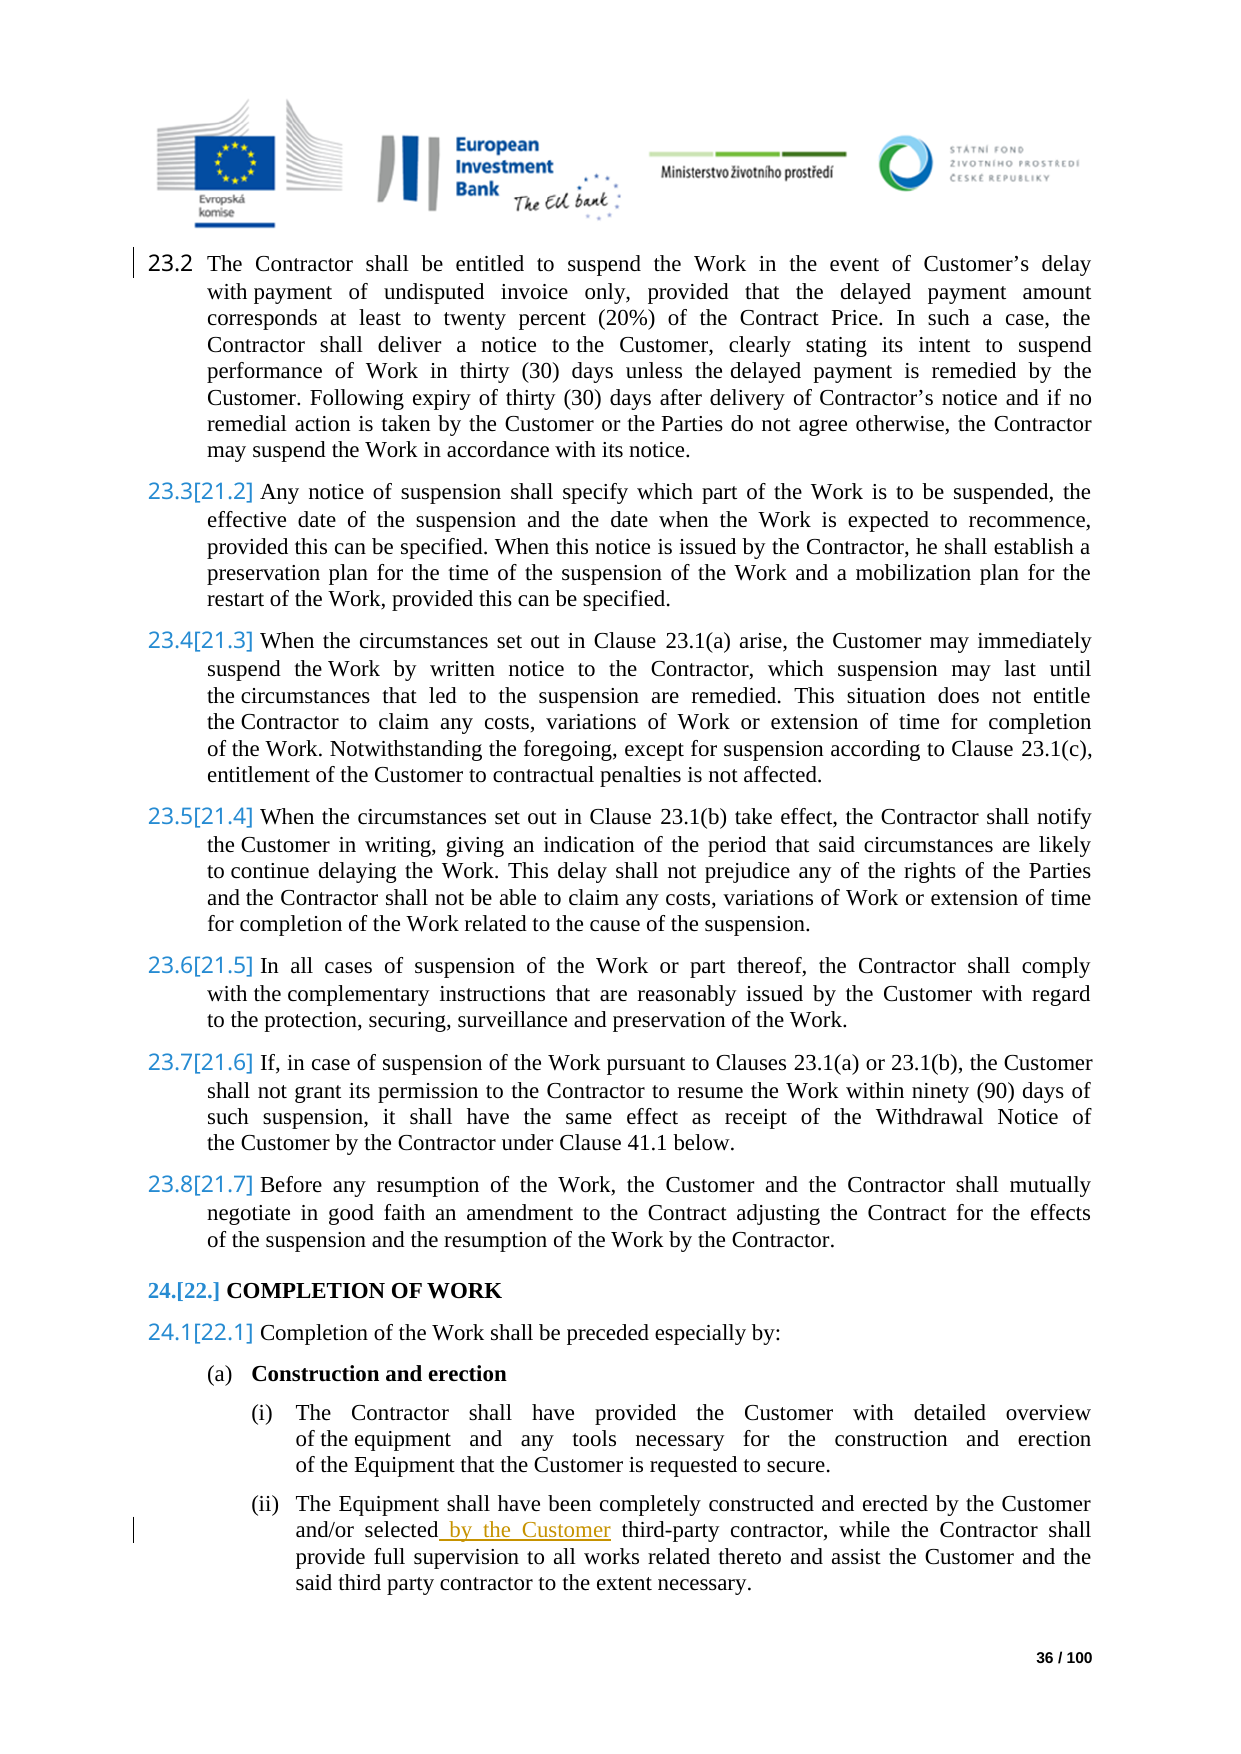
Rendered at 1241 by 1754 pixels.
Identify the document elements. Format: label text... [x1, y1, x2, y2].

text When the circumstances set out in Clause 22.1(b) take effect, the Contractor shall notify the Customer in writing, giving an indication of the period that said circumstances are likely to continue delaying the Work. This delay shall not prejudice any of the rights of the Parties and the Contractor shall not be able to claim any costs, variations of Work or extension of time for completion of the Work related to the cause of the suspension. [148, 800, 1092, 936]
text The Contractor shall have provided the Customer with detailed overview of the equipment and any tools necessary for the construction and erection of the Equipment that the Customer is requested to secure. [251, 1399, 1092, 1478]
text When the circumstances set out in Clause 22.1(a) arise, the Customer may immediately suspend the Work by written notice to the Contractor, which suspension may last until the circumstances that led to the suspension are remedied. This situation does not entitle the Contractor to claim any costs, variations of Work or extension of time for completion of the Work. Notwithstanding the foregoing, except for suspension according to Clause 22.1(c), entitlement of the Customer to contractual penalties is not affected. [148, 624, 1092, 787]
picture [147, 87, 1093, 235]
text In all cases of suspension of the Work or part thereof, the Contractor shall comply with the complementary instructions that are reasonably issued by the Customer with regard to the protection, securing, surveillance and preservation of the Work. [148, 949, 1092, 1033]
text Construction and erection [207, 1360, 1092, 1386]
subtitle Completion of Work [148, 1277, 1092, 1303]
text The Contractor shall be entitled to suspend the Work in the event of Customer’s delay with payment of undisputed invoice only, provided that the delayed payment amount corresponds at least to twenty percent (20%) of the Contract Price. In such a case, the Contractor shall deliver a notice to the Customer, clearly stating its intent to suspend performance of Work in thirty (30) days unless the delayed payment is remedied by the Customer. Following expiry of thirty (30) days after delivery of Contractor’s notice and if no remedial action is taken by the Customer or the Parties do not agree otherwise, the Contractor may suspend the Work in accordance with its notice. [148, 247, 1092, 463]
text The Equipment shall have been completely constructed and erected by the Customer and/or selected third-party contractor, while the Contractor shall provide full supervision to all works related thereto and assist the Customer and the said third party contractor to the extent necessary. [251, 1490, 1092, 1596]
text Before any resumption of the Work, the Customer and the Contractor shall mutually negotiate in good faith an amendment to the Contract adjusting the Contract for the effects of the suspension and the resumption of the Work by the Contractor. [148, 1168, 1092, 1252]
text Any notice of suspension shall specify which part of the Work is to be suspended, the effective date of the suspension and the date when the Work is expected to recommence, provided this can be specified. When this notice is issued by the Contractor, he shall establish a preservation plan for the time of the suspension of the Work and a mobilization plan for the restart of the Work, provided this can be specified. [148, 475, 1092, 612]
text If, in case of suspension of the Work pursuant to Clauses 22.1(a) or 22.1(b), the Customer shall not grant its permission to the Contractor to resume the Work within ninety (90) days of such suspension, it shall have the same effect as receipt of the Withdrawal Notice of the Customer by the Contractor under Clause 40.1 below. [148, 1045, 1092, 1156]
text Completion of the Work shall be preceded especially by: [148, 1316, 1092, 1347]
